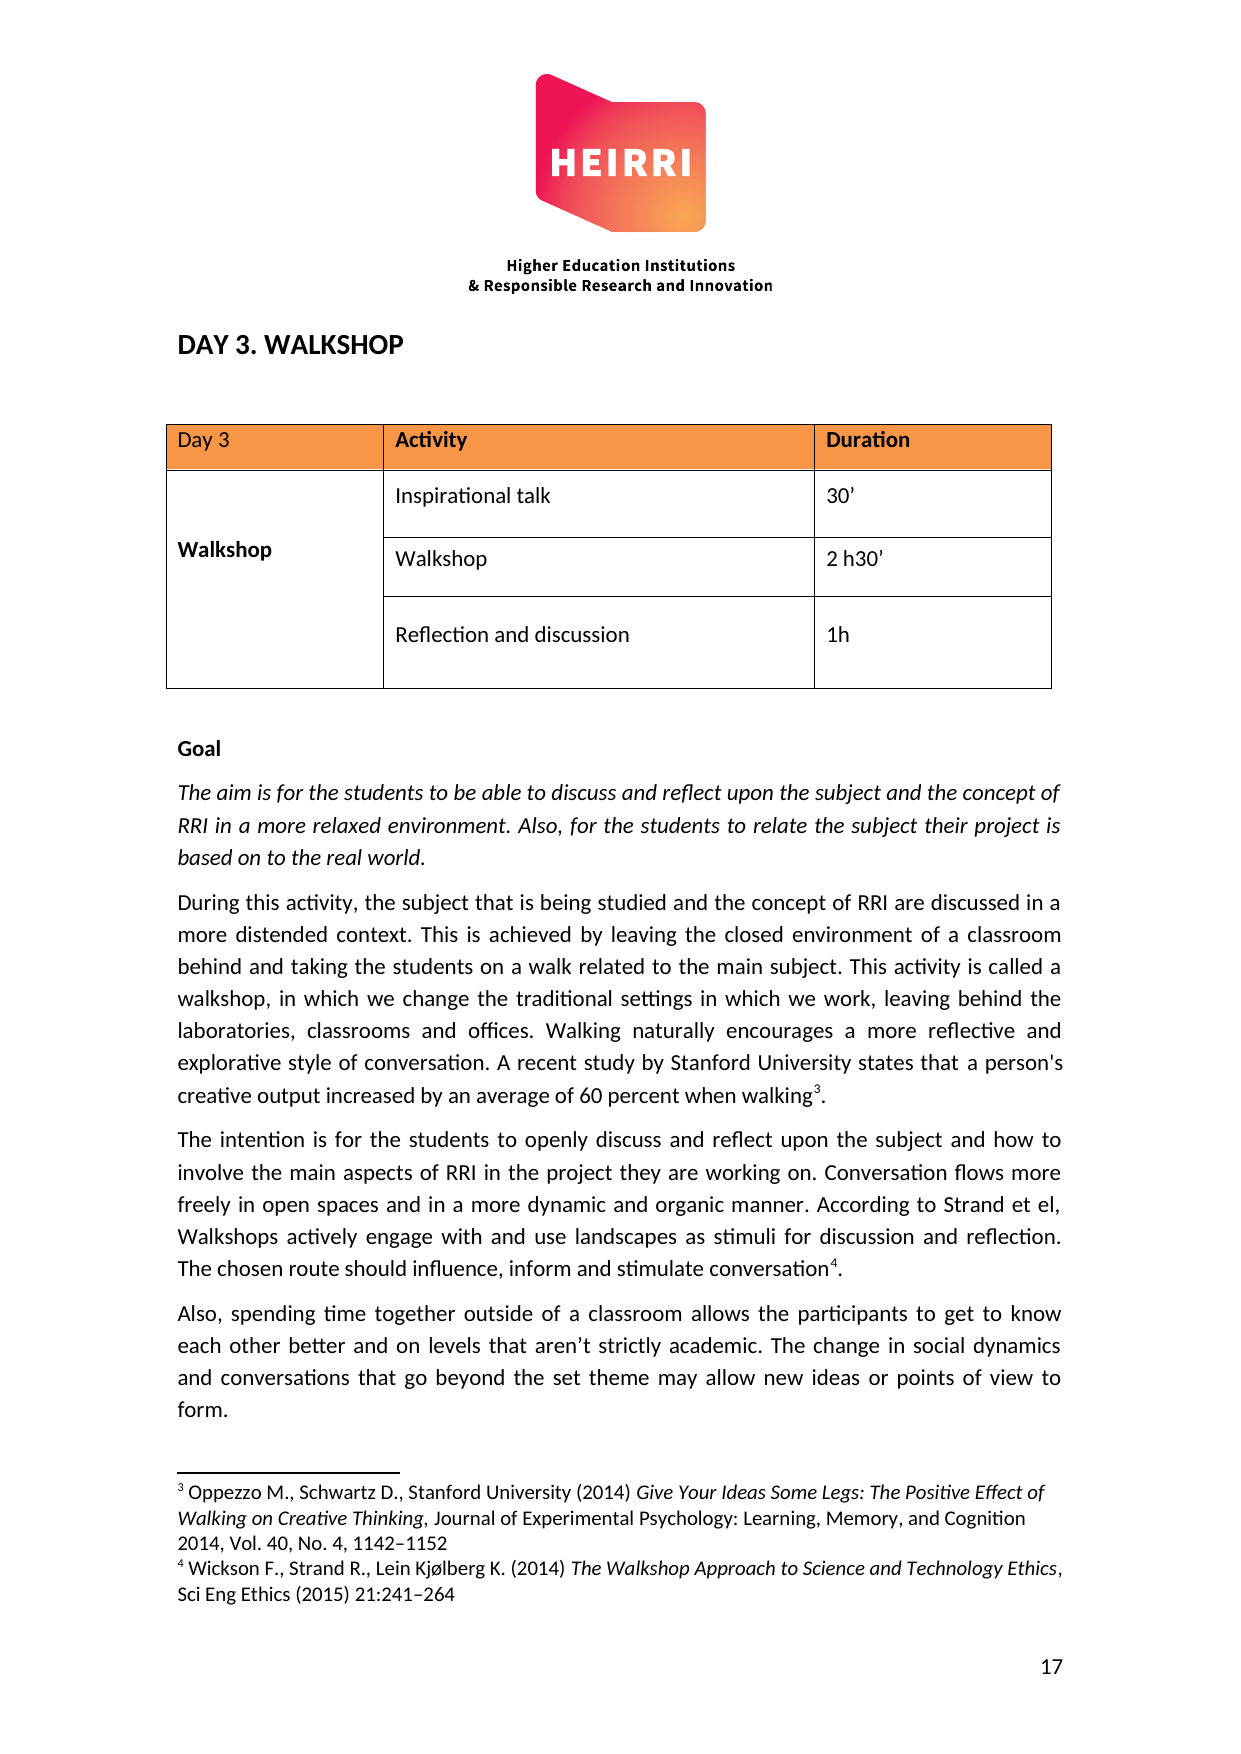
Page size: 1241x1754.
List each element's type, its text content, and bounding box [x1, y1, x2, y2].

text During this activity, the subject that is being studied and the concept of RRI are discussed in a more distended context. This is achieved by leaving the closed environment of a classroom behind and taking the students on a walk related to the main subject. This activity is called a walkshop, in which we change the traditional settings in which we work, leaving behind the laboratories, classrooms and offices. Walking naturally encourages a more reflective and explorative style of conversation. A recent study by Stanford University states that a person's creative output increased by an average of 60 percent when walking. [177, 888, 1063, 1109]
text DAY 3. WALKSHOP [177, 326, 1063, 362]
picture [468, 74, 772, 294]
table_header Day 3 [167, 425, 383, 469]
table_header Duration [815, 425, 1051, 469]
table_cell Inspirational talk [384, 471, 814, 537]
table_cell 30’ [815, 471, 1051, 537]
table_cell Walkshop [167, 471, 383, 688]
text The intention is for the students to openly discuss and reflect upon the subject and how to involve the main aspects of RRI in the project they are working on. Conversation flows more freely in open spaces and in a more dynamic and organic manner. According to Strand et el, Walkshops actively engage with and use landscapes as stimuli for discussion and reflection. The chosen route should influence, inform and stimulate conversation. [177, 1125, 1063, 1282]
table_header Activity [384, 425, 814, 469]
table_cell Reflection and discussion [384, 597, 814, 688]
table_cell Walkshop [384, 538, 814, 596]
text Also, spending time together outside of a classroom allows the participants to get to know each other better and on levels that aren’t strictly academic. The change in social dynamics and conversations that go beyond the set theme may allow new ideas or points of view to form. [177, 1299, 1063, 1423]
table_cell 1h [815, 597, 1051, 688]
table_cell 2 h30’ [815, 538, 1051, 596]
text Goal [177, 734, 1063, 762]
text The aim is for the students to be able to discuss and reflect upon the subject and the concept of RRI in a more relaxed environment. Also, for the students to relate the subject their project is based on to the real world. [177, 778, 1063, 871]
